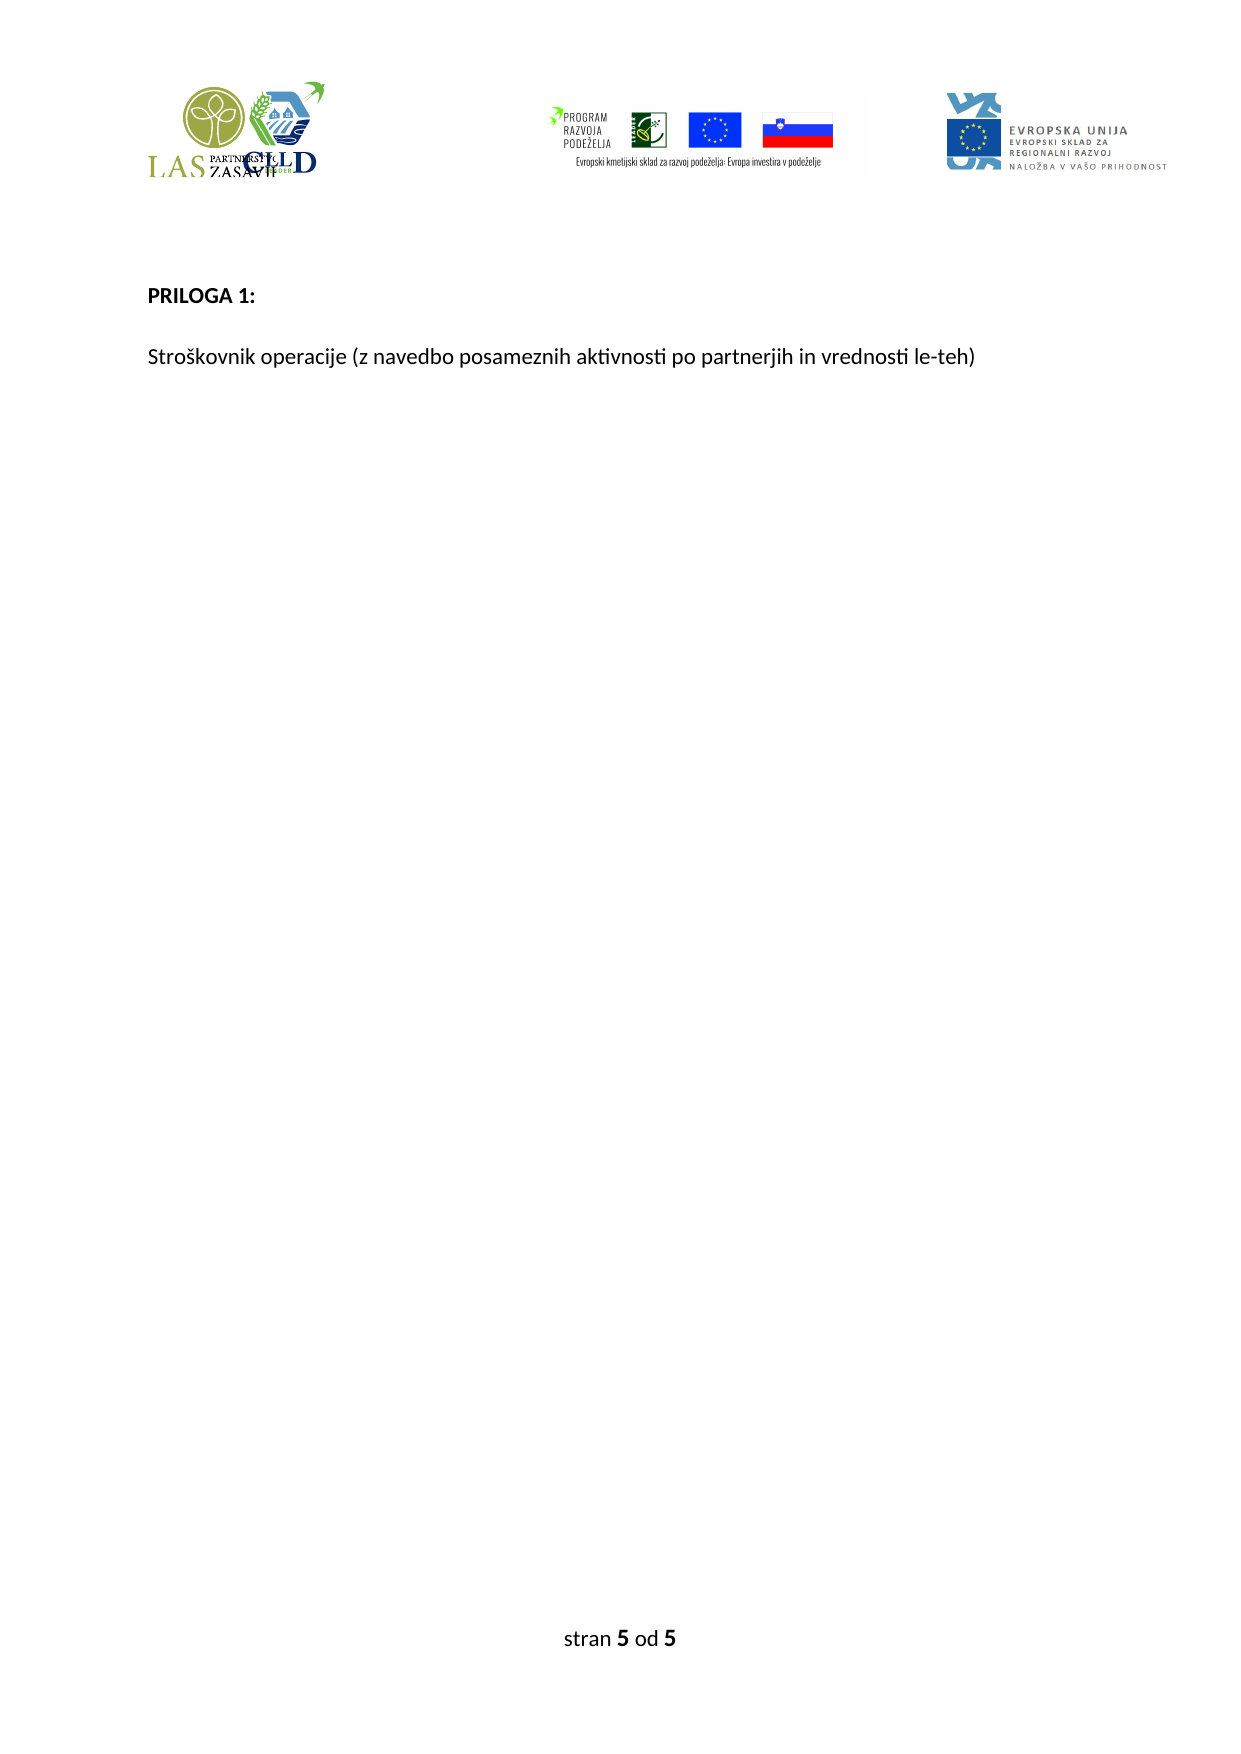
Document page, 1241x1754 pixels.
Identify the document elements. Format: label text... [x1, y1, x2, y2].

text Stroškovnik operacije (z navedbo posameznih aktivnosti po partnerjih in vrednosti le-teh) [148, 342, 1093, 370]
picture [532, 94, 871, 177]
text PRILOGA 1: [148, 282, 1093, 310]
picture [947, 92, 1168, 170]
picture [225, 73, 333, 191]
